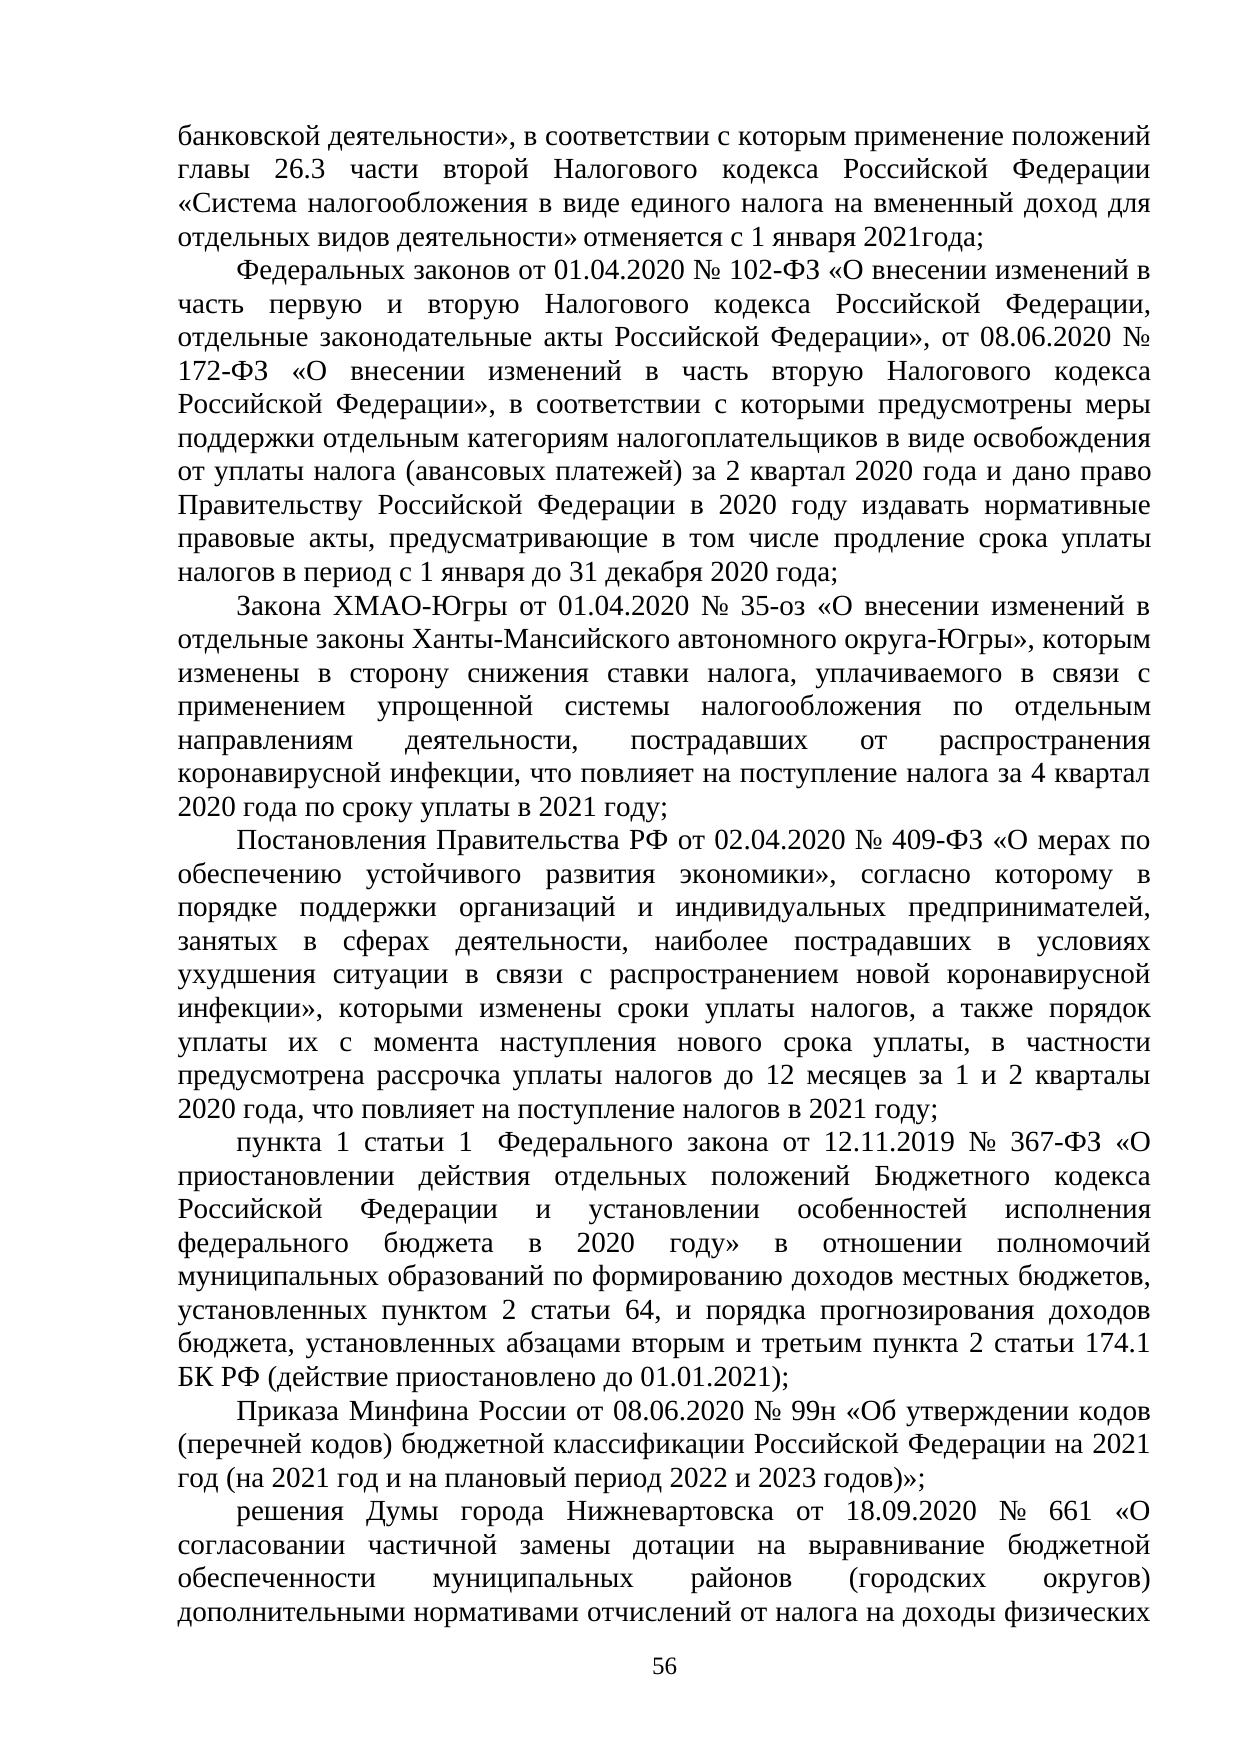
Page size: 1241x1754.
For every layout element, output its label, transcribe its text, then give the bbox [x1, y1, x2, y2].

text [177, 118, 1152, 252]
text Закона ХМАО-Югры от 01.04.2020 № 35-оз «О внесении изменений в отдельные законы Ханты-Мансийского автономного округа-Югры», которым изменены в сторону снижения ставки налога, уплачиваемого в связи с применением упрощенной системы налогообложения по отдельным направлениям деятельности, пострадавших от распространения коронавирусной инфекции, что повлияет на поступление налога за 4 квартал 2020 года по сроку уплаты в 2021 году; [177, 588, 1152, 822]
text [177, 1493, 1152, 1627]
text Постановления Правительства РФ от 02.04.2020 № 409-ФЗ «О мерах по обеспечению устойчивого развития экономики», согласно которому в порядке поддержки организаций и индивидуальных предпринимателей, занятых в сферах деятельности, наиболее пострадавших в условиях ухудшения ситуации в связи с распространением новой коронавирусной инфекции», которыми изменены сроки уплаты налогов, а также порядок уплаты их с момента наступления нового срока уплаты, в частности предусмотрена рассрочка уплаты налогов до 12 месяцев за 1 и 2 кварталы 2020 года, что повлияет на поступление налогов в 2021 году; [177, 822, 1152, 1124]
text пункта 1 статьи 1 Федерального закона от 12.11.2019 № 367-ФЗ «О приостановлении действия отдельных положений Бюджетного кодекса Российской Федерации и установлении особенностей исполнения федерального бюджета в 2020 году» в отношении полномочий муниципальных образований по формированию доходов местных бюджетов, установленных пунктом 2 статьи 64, и порядка прогнозирования доходов бюджета, установленных абзацами вторым и третьим пункта 2 статьи 174.1 БК РФ (действие приостановлено до 01.01.2021); [177, 1124, 1152, 1393]
text Федеральных законов от 01.04.2020 № 102-ФЗ «О внесении изменений в часть первую и вторую Налогового кодекса Российской Федерации, отдельные законодательные акты Российской Федерации», от 08.06.2020 № 172-ФЗ «О внесении изменений в часть вторую Налогового кодекса Российской Федерации», в соответствии с которыми предусмотрены меры поддержки отдельным категориям налогоплательщиков в виде освобождения от уплаты налога (авансовых платежей) за 2 квартал 2020 года и дано право Правительству Российской Федерации в 2020 году издавать нормативные правовые акты, предусматривающие в том числе продление срока уплаты налогов в период с 1 января до 31 декабря 2020 года; [177, 252, 1152, 588]
text Приказа Минфина России от 08.06.2020 № 99н «Об утверждении кодов (перечней кодов) бюджетной классификации Российской Федерации на 2021 год (на 2021 год и на плановый период 2022 и 2023 годов)»; [177, 1393, 1152, 1493]
